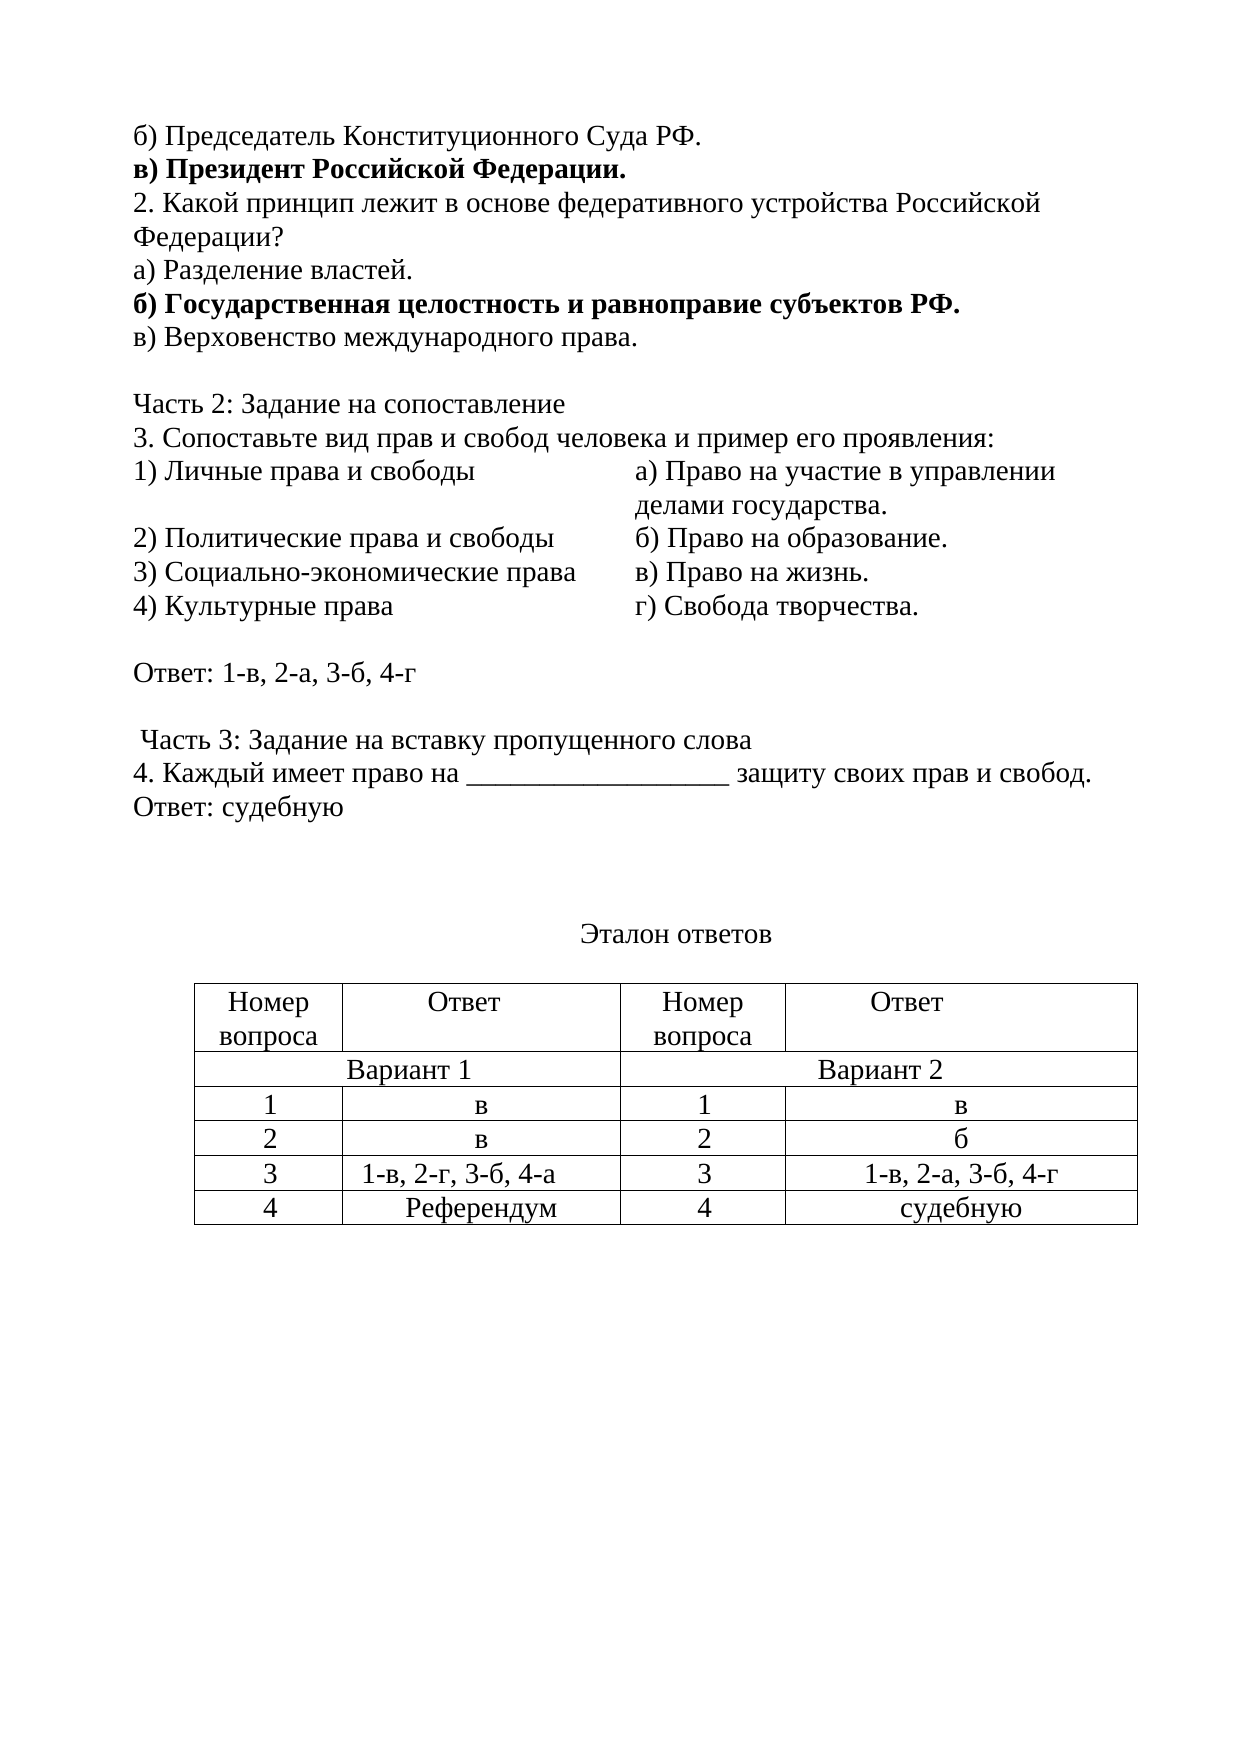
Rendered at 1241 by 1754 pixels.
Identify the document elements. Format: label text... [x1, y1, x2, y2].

text в) Верховенство международного права. [133, 319, 1152, 353]
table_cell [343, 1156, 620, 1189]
text 4. Каждый имеет право на __________________ защиту своих прав и свобод. [133, 755, 1152, 789]
text а) Разделение властей. [133, 252, 1152, 286]
text б) Государственная целостность и равноправие субъектов РФ. [133, 286, 1152, 319]
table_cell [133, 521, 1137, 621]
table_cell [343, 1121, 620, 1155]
text 2. Какой принцип лежит в основе федеративного устройства Российской Федерации? [133, 185, 1152, 252]
text Часть 2: Задание на сопоставление [133, 386, 1152, 420]
text в) Президент Российской Федерации. [133, 152, 1152, 185]
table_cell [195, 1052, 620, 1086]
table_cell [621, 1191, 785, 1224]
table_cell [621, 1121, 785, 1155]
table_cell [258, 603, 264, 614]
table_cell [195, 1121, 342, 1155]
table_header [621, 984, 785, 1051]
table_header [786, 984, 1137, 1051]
text Эталон ответов [133, 916, 1148, 949]
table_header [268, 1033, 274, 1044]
text Ответ: судебную [133, 789, 1152, 822]
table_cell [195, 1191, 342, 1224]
text Ответ: 1-в, 2-а, 3-б, 4-г [133, 655, 1152, 688]
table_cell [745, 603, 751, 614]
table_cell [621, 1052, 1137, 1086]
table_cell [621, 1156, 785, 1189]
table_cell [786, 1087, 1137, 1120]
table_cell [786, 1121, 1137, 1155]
text 3. Сопоставьте вид прав и свобод человека и пример его проявления: [133, 420, 1152, 453]
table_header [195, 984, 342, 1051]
text б) Председатель Конституционного Суда РФ. [133, 118, 1152, 152]
text Часть 3: Задание на вставку пропущенного слова [133, 722, 1152, 755]
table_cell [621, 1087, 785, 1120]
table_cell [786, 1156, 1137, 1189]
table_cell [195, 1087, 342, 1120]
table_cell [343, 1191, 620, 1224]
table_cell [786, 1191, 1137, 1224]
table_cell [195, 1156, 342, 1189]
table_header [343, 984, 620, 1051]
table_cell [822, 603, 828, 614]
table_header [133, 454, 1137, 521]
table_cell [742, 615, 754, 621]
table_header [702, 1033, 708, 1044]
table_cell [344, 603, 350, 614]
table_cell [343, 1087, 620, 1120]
